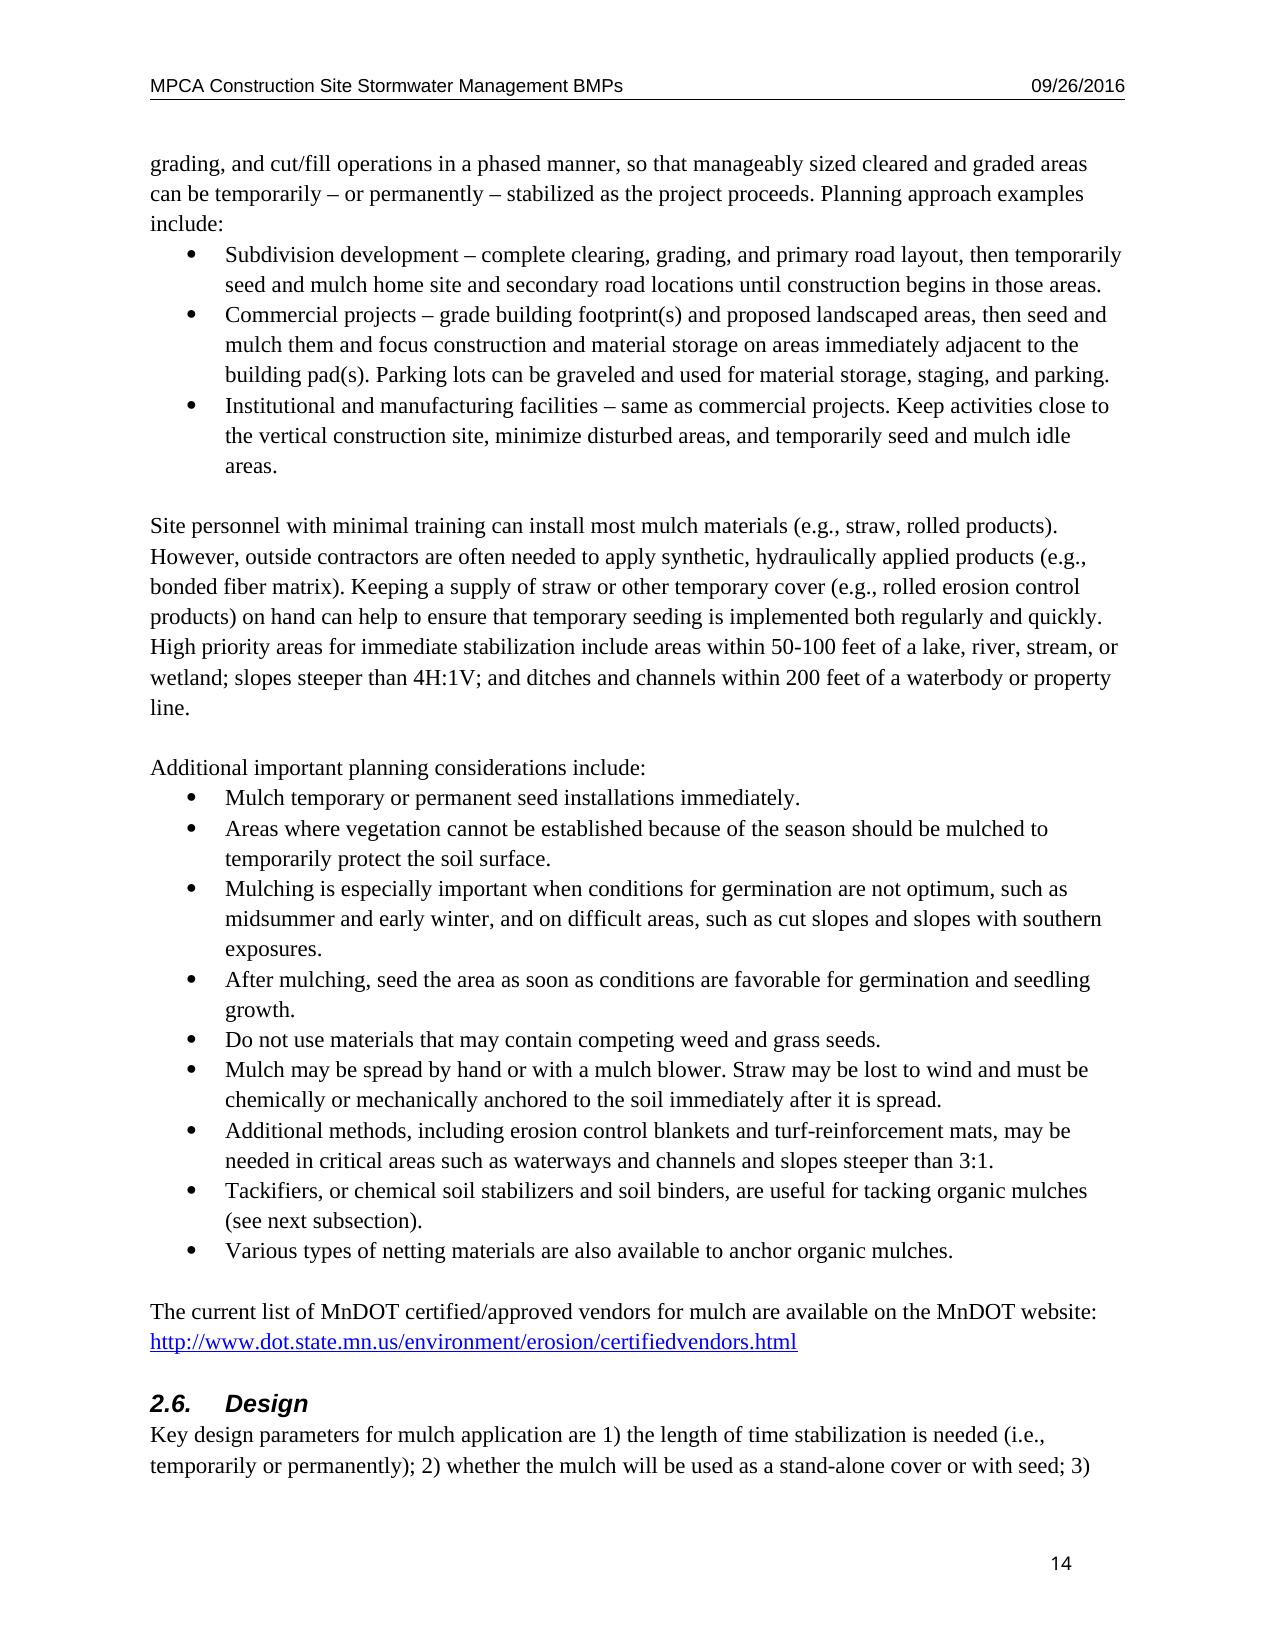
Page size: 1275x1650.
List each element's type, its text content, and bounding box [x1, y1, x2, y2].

text The current list of MnDOT certified/approved vendors for mulch are available on the MnDOT website: [150, 1298, 1125, 1324]
list Tackifiers, or chemical soil stabilizers and soil binders, are useful for tacking organic mulches (see next subsection). [187, 1177, 1125, 1234]
text http://www.dot.state.mn.us/environment/erosion/certifiedvendors.html [150, 1328, 1125, 1354]
list Institutional and manufacturing facilities – same as commercial projects. Keep activities close to the vertical construction site, minimize disturbed areas, and temporarily seed and mulch idle areas. [187, 392, 1125, 478]
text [150, 1422, 1125, 1478]
list Do not use materials that may contain competing weed and grass seeds. [187, 1026, 1125, 1052]
list Mulch temporary or permanent seed installations immediately. [187, 784, 1125, 811]
list Mulching is especially important when conditions for germination are not optimum, such as midsummer and early winter, and on difficult areas, such as cut slopes and slopes with southern exposures. [187, 875, 1125, 962]
list Areas where vegetation cannot be established because of the season should be mulched to temporarily protect the soil surface. [187, 814, 1125, 871]
list Subdivision development – complete clearing, grading, and primary road layout, then temporarily seed and mulch home site and secondary road locations until construction begins in those areas. [187, 241, 1125, 297]
text Site personnel with minimal training can install most mulch materials (e.g., straw, rolled products). However, outside contractors are often needed to apply synthetic, hydraulically applied products (e.g., bonded fiber matrix). Keeping a supply of straw or other temporary cover (e.g., rolled erosion control products) on hand can help to ensure that temporary seeding is implemented both regularly and quickly. High priority areas for immediate stabilization include areas within 50-100 feet of a lake, river, stream, or wetland; slopes steeper than 4H:1V; and ditches and channels within 200 feet of a waterbody or property line. [150, 512, 1125, 720]
list Mulch may be spread by hand or with a mulch blower. Straw may be lost to wind and must be chemically or mechanically anchored to the soil immediately after it is spread. [187, 1056, 1125, 1113]
list After mulching, seed the area as soon as conditions are favorable for germination and seedling growth. [187, 966, 1125, 1022]
list Commercial projects – grade building footprint(s) and proposed landscaped areas, then seed and mulch them and focus construction and material storage on areas immediately adjacent to the building pad(s). Parking lots can be graveled and used for material storage, staging, and parking. [187, 301, 1125, 388]
list Additional methods, including erosion control blankets and turf-reinforcement mats, may be needed in critical areas such as waterways and channels and slopes steeper than 3:1. [187, 1117, 1125, 1173]
text Additional important planning considerations include: [150, 754, 1125, 781]
list Various types of netting materials are also available to anchor organic mulches. [187, 1237, 1125, 1264]
subtitle Design [150, 1388, 1125, 1417]
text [150, 150, 1125, 237]
